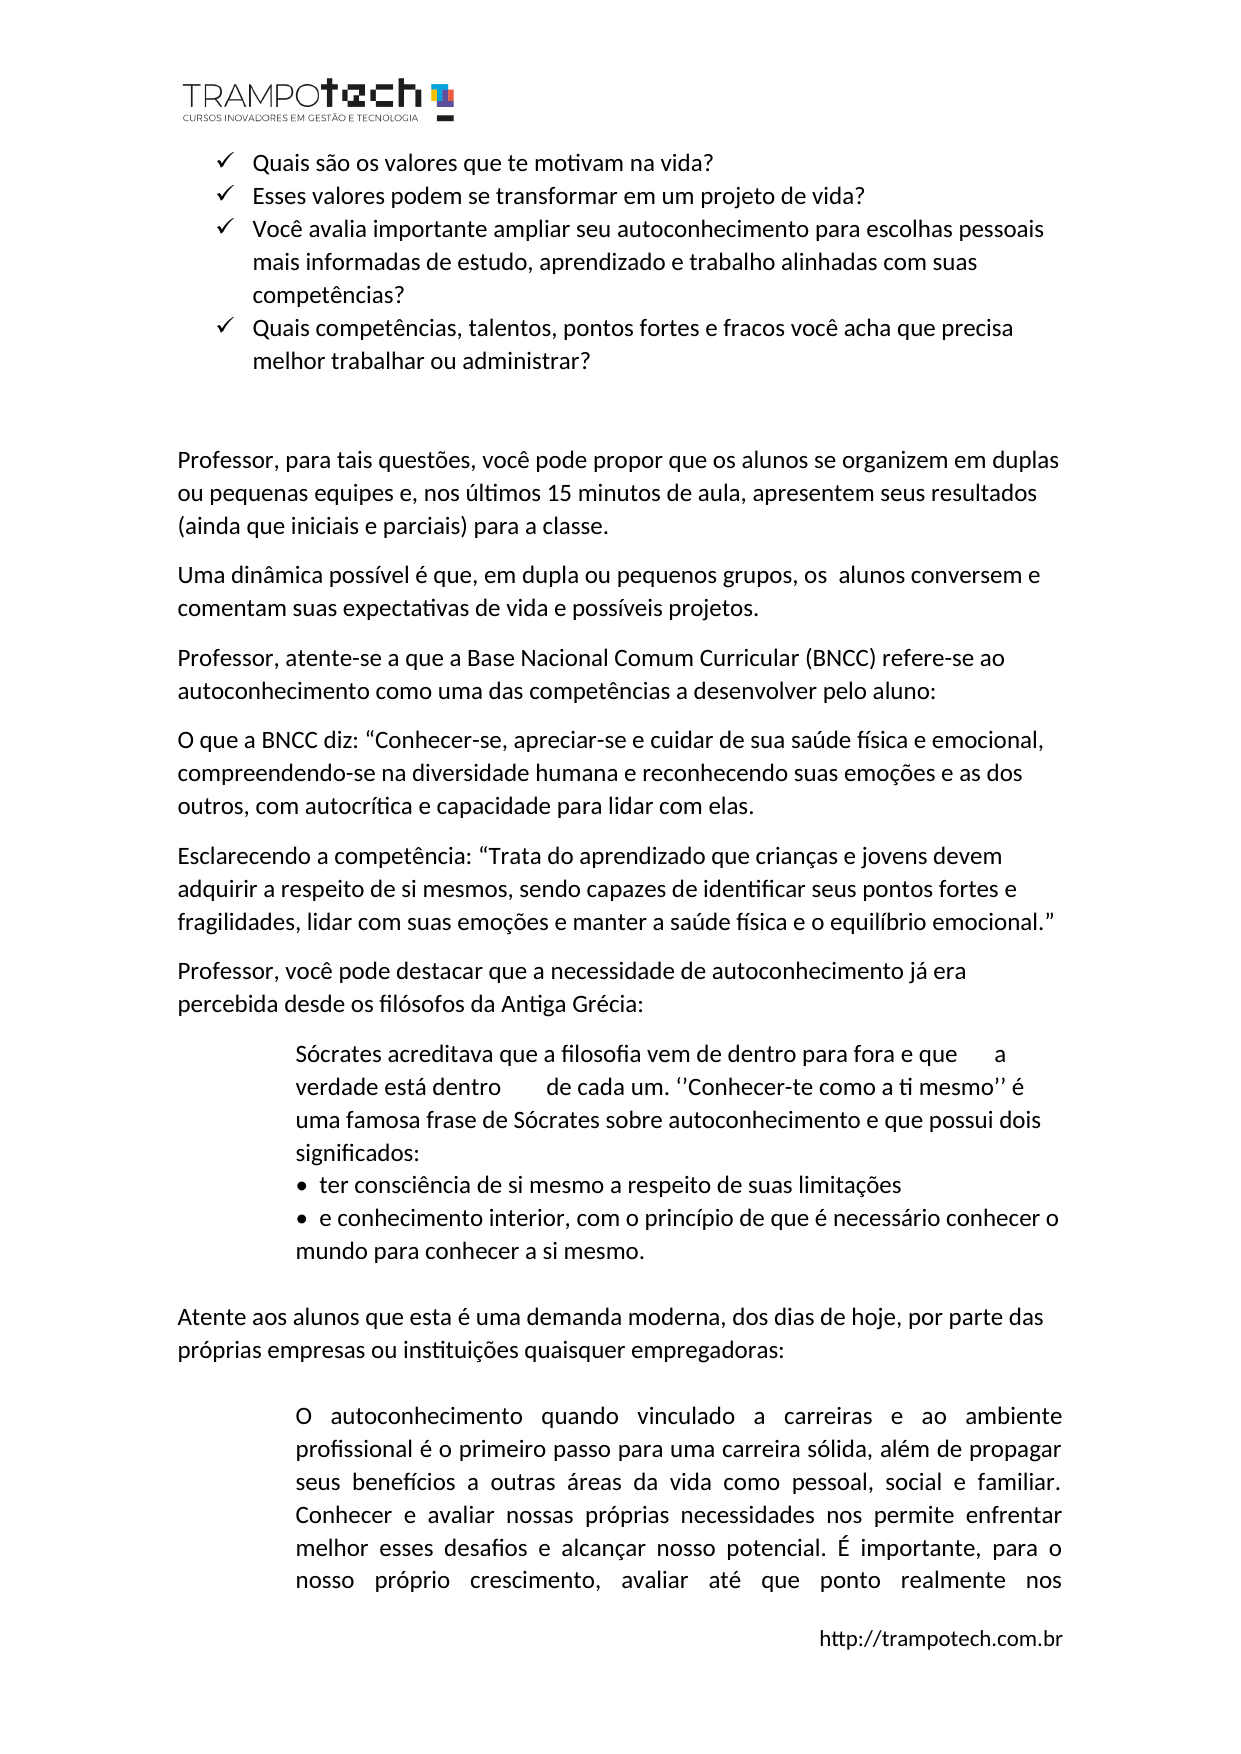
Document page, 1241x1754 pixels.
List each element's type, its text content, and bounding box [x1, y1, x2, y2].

text • ter consciência de si mesmo a respeito de suas limitações [295, 1170, 1063, 1200]
text Professor, atente-se a que a Base Nacional Comum Curricular (BNCC) refere-se ao autoconhecimento como uma das competências a desenvolver pelo aluno: [177, 642, 1063, 706]
text Sócrates acreditava que a filosofia vem de dentro para fora e que a verdade está dentro de cada um. ‘’Conhecer-te como a ti mesmo’’ é uma famosa frase de Sócrates sobre autoconhecimento e que possui dois significados: [295, 1038, 1063, 1167]
list Você avalia importante ampliar seu autoconhecimento para escolhas pessoais mais informadas de estudo, aprendizado e trabalho alinhadas com suas competências? [215, 213, 1063, 310]
text Uma dinâmica possível é que, em dupla ou pequenos grupos, os alunos conversem e comentam suas expectativas de vida e possíveis projetos. [177, 560, 1063, 623]
text Professor, para tais questões, você pode propor que os alunos se organizem em duplas ou pequenas equipes e, nos últimos 15 minutos de aula, apresentem seus resultados (ainda que iniciais e parciais) para a classe. [177, 444, 1063, 541]
text • e conhecimento interior, com o princípio de que é necessário conhecer o mundo para conhecer a si mesmo. [295, 1203, 1063, 1266]
text O que a BNCC diz: “Conhecer-se, apreciar-se e cuidar de sua saúde física e emocional, compreendendo-se na diversidade humana e reconhecendo suas emoções e as dos outros, com autocrítica e capacidade para lidar com elas. [177, 725, 1063, 821]
text Atente aos alunos que esta é uma demanda moderna, dos dias de hoje, por parte das próprias empresas ou instituições quaisquer empregadoras: [177, 1301, 1063, 1365]
list Quais competências, talentos, pontos fortes e fracos você acha que precisa melhor trabalhar ou administrar? [215, 312, 1063, 376]
text Professor, você pode destacar que a necessidade de autoconhecimento já era percebida desde os filósofos da Antiga Grécia: [177, 956, 1063, 1019]
list Esses valores podem se transformar em um projeto de vida? [215, 181, 1063, 211]
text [295, 1400, 1063, 1595]
picture [177, 73, 460, 128]
list Quais são os valores que te motivam na vida? [215, 148, 1063, 178]
text Esclarecendo a competência: “Trata do aprendizado que crianças e jovens devem adquirir a respeito de si mesmos, sendo capazes de identificar seus pontos fortes e fragilidades, lidar com suas emoções e manter a saúde física e o equilíbrio emocional.” [177, 840, 1063, 936]
